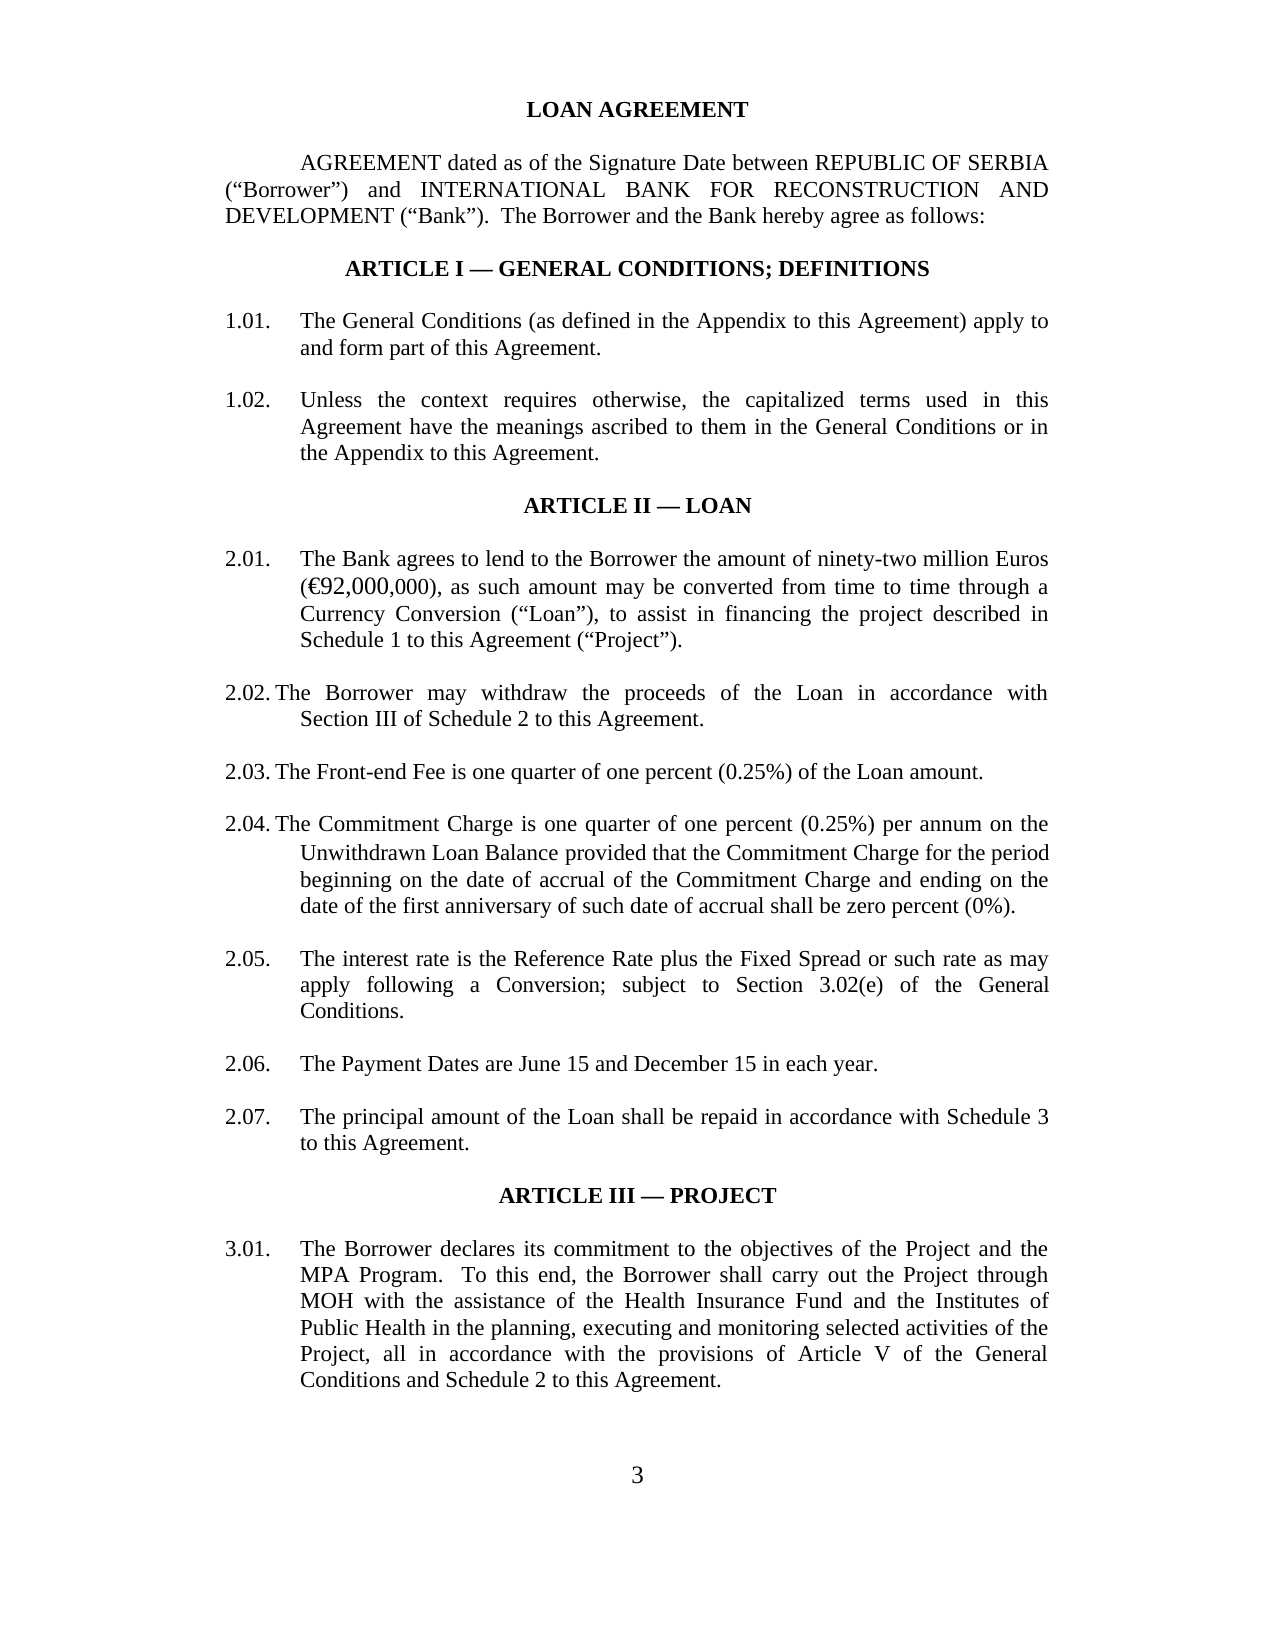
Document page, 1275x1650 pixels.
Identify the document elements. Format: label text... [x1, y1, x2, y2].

text ARTICLE II — LOAN [225, 492, 1050, 518]
text 2.01. The Bank agrees to lend to the Borrower the amount of ninety-two million Euros (€92,000,000), as such amount may be converted from time to time through a Currency Conversion (“Loan”), to assist in financing the project described in Schedule 1 to this Agreement (“Project”). [225, 544, 1050, 652]
text 2.05. The interest rate is the Reference Rate plus the Fixed Spread or such rate as may apply following a Conversion; subject to Section 3.02(e) of the General Conditions. [225, 945, 1050, 1024]
text AGREEMENT dated as of the Signature Date between REPUBLIC OF SERBIA (“Borrower”) and INTERNATIONAL BANK FOR RECONSTRUCTION AND DEVELOPMENT (“Bank”). The Borrower and the Bank hereby agree as follows: [225, 149, 1050, 228]
list Unless the context requires otherwise, the capitalized terms used in this Agreement have the meanings ascribed to them in the General Conditions or in the Appendix to this Agreement. [225, 386, 1050, 466]
subtitle ARTICLE I — GENERAL CONDITIONS; DEFINITIONS [225, 255, 1050, 281]
text ARTICLE III — PROJECT [225, 1182, 1050, 1208]
list The Commitment Charge is one quarter of one percent (0.25%) per annum on the Unwithdrawn Loan Balance provided that the Commitment Charge for the period beginning on the date of accrual of the Commitment Charge and ending on the date of the first anniversary of such date of accrual shall be zero percent (0%). [225, 811, 1050, 918]
list The General Conditions (as defined in the Appendix to this Agreement) apply to and form part of this Agreement. [225, 307, 1050, 360]
list The Front-end Fee is one quarter of one percent (0.25%) of the Loan amount. [225, 758, 1050, 784]
list The Borrower may withdraw the proceeds of the Loan in accordance with Section III of Schedule 2 to this Agreement. [225, 679, 1050, 731]
text 3.01. The Borrower declares its commitment to the objectives of the Project and the MPA Program. To this end, the Borrower shall carry out the Project through MOH with the assistance of the Health Insurance Fund and the Institutes of Public Health in the planning, executing and monitoring selected activities of the Project, all in accordance with the provisions of Article V of the General Conditions and Schedule 2 to this Agreement. [225, 1234, 1050, 1393]
text 2.06. The Payment Dates are June 15 and December 15 in each year. [225, 1050, 1050, 1076]
text 2.07. The principal amount of the Loan shall be repaid in accordance with Schedule 3 to this Agreement. [225, 1103, 1050, 1156]
title LOAN AGREEMENT [225, 97, 1050, 123]
